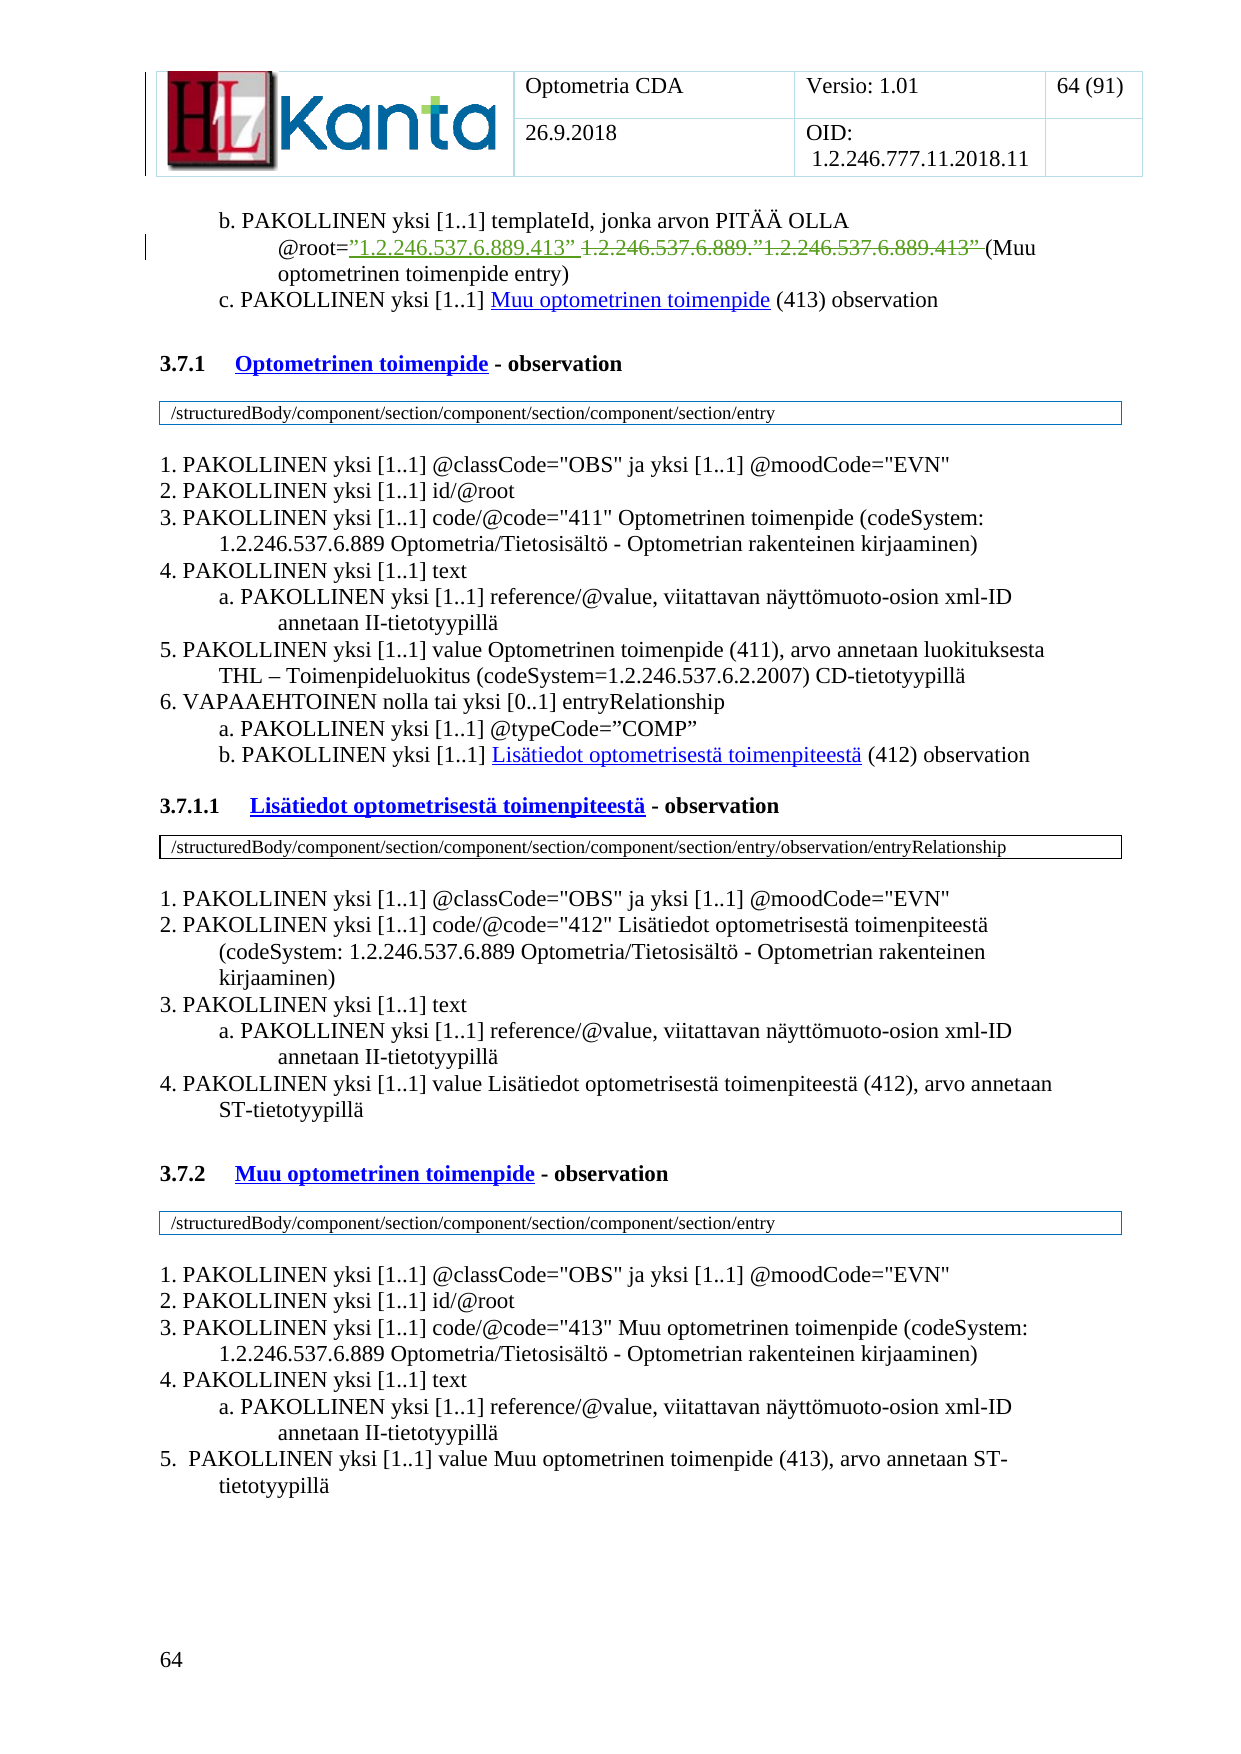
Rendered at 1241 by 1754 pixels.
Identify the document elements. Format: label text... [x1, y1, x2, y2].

text a. PAKOLLINEN yksi [1..1] @typeCode=”COMP” [218, 715, 1081, 741]
table_header /structuredBody/component/section/component/section/component/section/entry [160, 1212, 1121, 1233]
subtitle Muu optometrinen toimenpide - observation [159, 1160, 1081, 1186]
text a. PAKOLLINEN yksi [1..1] reference/@value, viitattavan näyttömuoto-osion xml-ID annetaan II-tietotyypillä [218, 1393, 1081, 1445]
picture [281, 96, 496, 150]
text 1. PAKOLLINEN yksi [1..1] @classCode="OBS" ja yksi [1..1] @moodCode="EVN" [159, 1261, 1081, 1287]
text 2. PAKOLLINEN yksi [1..1] id/@root [159, 1287, 1081, 1314]
text 1. PAKOLLINEN yksi [1..1] @classCode="OBS" ja yksi [1..1] @moodCode="EVN" [159, 451, 1081, 478]
text 5. PAKOLLINEN yksi [1..1] value Optometrinen toimenpide (411), arvo annetaan luokituksesta THL – Toimenpideluokitus (codeSystem=1.2.246.537.6.2.2007) CD-tietotyypillä [159, 636, 1081, 688]
table_header /structuredBody/component/section/component/section/component/section/entry [160, 402, 1121, 424]
text b. PAKOLLINEN yksi [1..1] templateId, jonka arvon PITÄÄ OLLA @root=(Muu optometrinen toimenpide entry) [218, 207, 1081, 286]
subtitle Optometrinen toimenpide - observation [159, 350, 1081, 377]
text 3. PAKOLLINEN yksi [1..1] code/@code="411" Optometrinen toimenpide (codeSystem: 1.2.246.537.6.889 Optometria/Tietosisältö - Optometrian rakenteinen kirjaaminen) [159, 504, 1081, 557]
table_header /structuredBody/component/section/component/section/component/section/entry/observation/entryRelationship [161, 836, 1121, 858]
text 2. PAKOLLINEN yksi [1..1] id/@root [159, 478, 1081, 504]
subtitle Lisätiedot optometrisestä toimenpiteestä - observation [159, 792, 1081, 819]
text 4. PAKOLLINEN yksi [1..1] text [159, 557, 1081, 583]
picture [167, 71, 279, 171]
text 6. VAPAAEHTOINEN nolla tai yksi [0..1] entryRelationship [159, 688, 1081, 715]
text 5. PAKOLLINEN yksi [1..1] value Muu optometrinen toimenpide (413), arvo annetaan ST-tietotyypillä [159, 1445, 1081, 1498]
text b. PAKOLLINEN yksi [1..1] Lisätiedot optometrisestä toimenpiteestä (412) observation [218, 741, 1081, 767]
text a. PAKOLLINEN yksi [1..1] reference/@value, viitattavan näyttömuoto-osion xml-ID annetaan II-tietotyypillä [218, 1017, 1081, 1070]
text a. PAKOLLINEN yksi [1..1] reference/@value, viitattavan näyttömuoto-osion xml-ID annetaan II-tietotyypillä [218, 583, 1081, 636]
text c. PAKOLLINEN yksi [1..1] Muu optometrinen toimenpide (413) observation [218, 286, 1081, 313]
text 2. PAKOLLINEN yksi [1..1] code/@code="412" Lisätiedot optometrisestä toimenpiteestä (codeSystem: 1.2.246.537.6.889 Optometria/Tietosisältö - Optometrian rakenteinen kirjaaminen) [159, 912, 1081, 991]
text 4. PAKOLLINEN yksi [1..1] value Lisätiedot optometrisestä toimenpiteestä (412), arvo annetaan ST-tietotyypillä [159, 1070, 1081, 1122]
text 1. PAKOLLINEN yksi [1..1] @classCode="OBS" ja yksi [1..1] @moodCode="EVN" [159, 885, 1081, 912]
text 3. PAKOLLINEN yksi [1..1] code/@code="413" Muu optometrinen toimenpide (codeSystem: 1.2.246.537.6.889 Optometria/Tietosisältö - Optometrian rakenteinen kirjaaminen) [159, 1314, 1081, 1366]
text 3. PAKOLLINEN yksi [1..1] text [159, 991, 1081, 1017]
text 4. PAKOLLINEN yksi [1..1] text [159, 1366, 1081, 1393]
